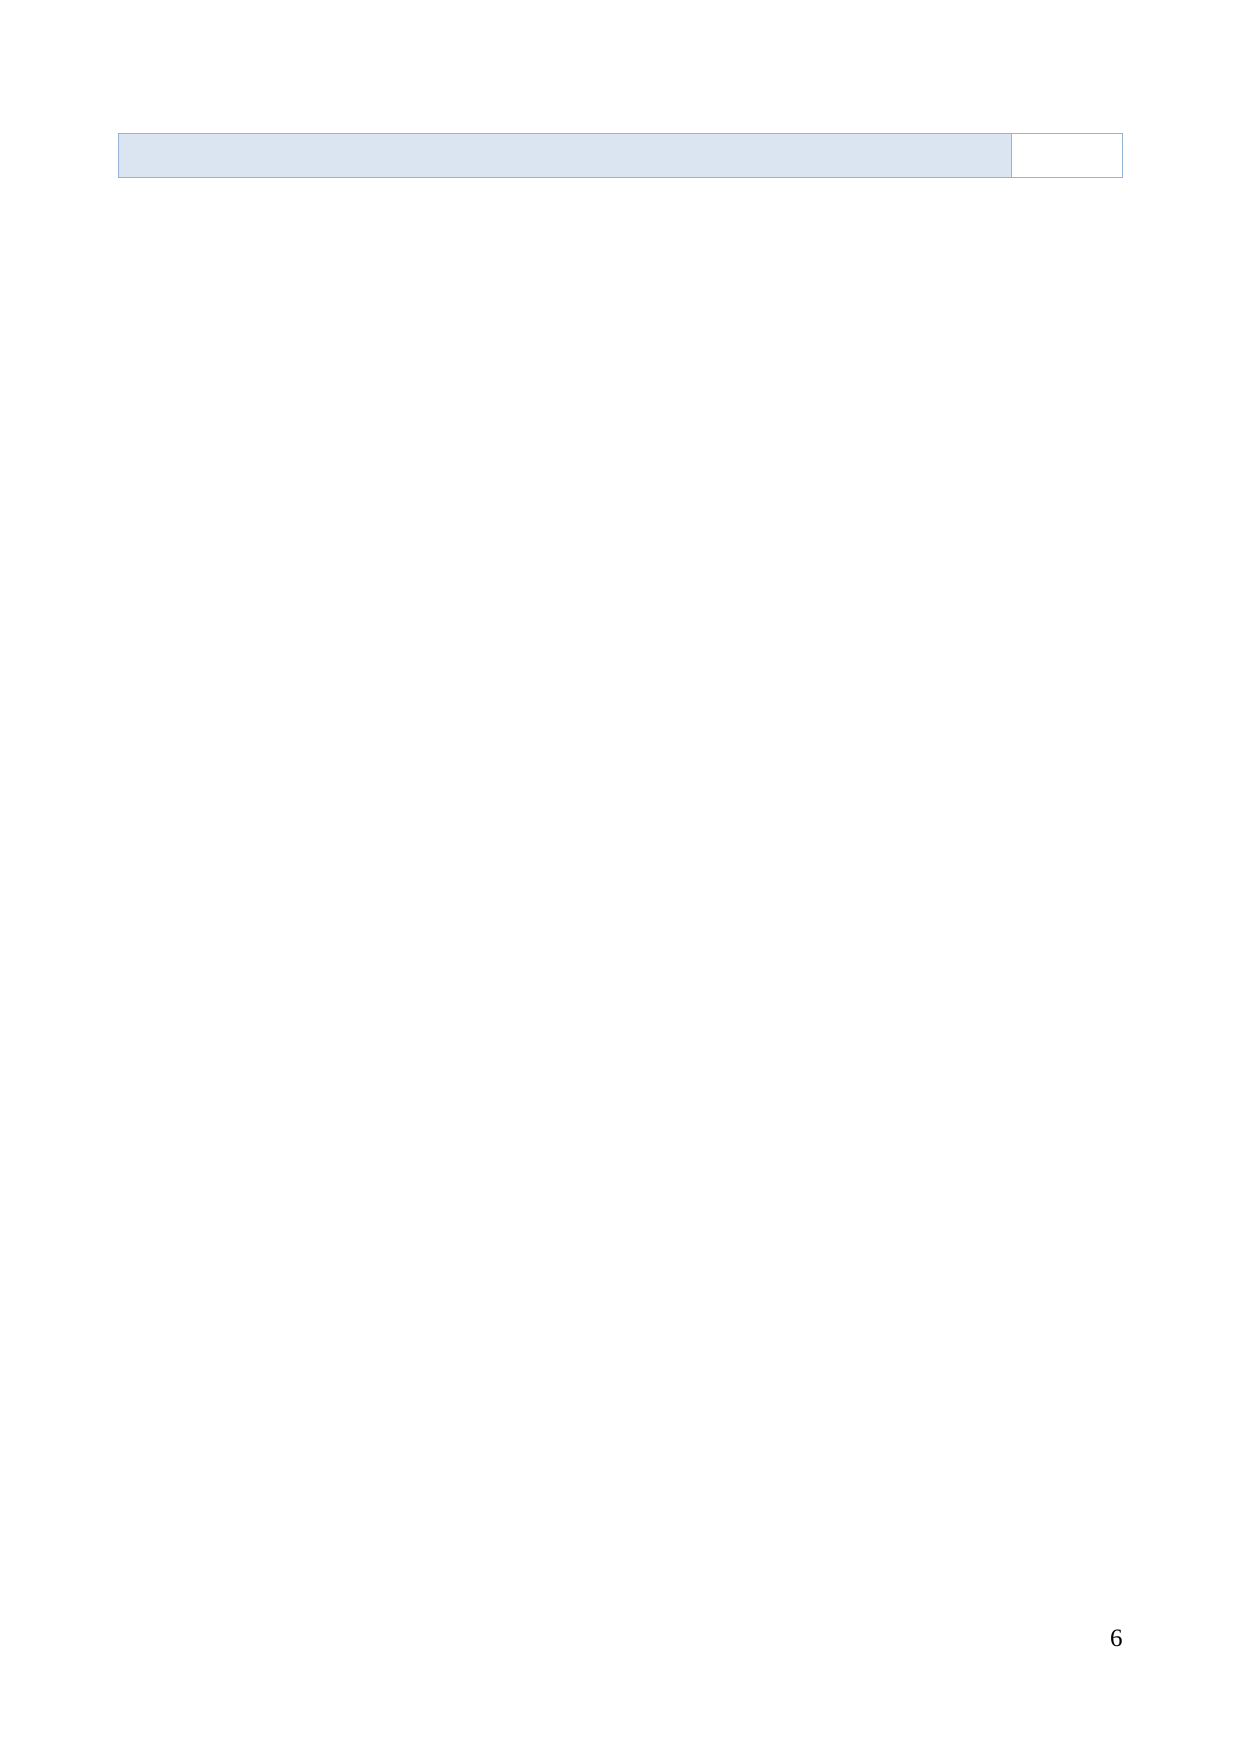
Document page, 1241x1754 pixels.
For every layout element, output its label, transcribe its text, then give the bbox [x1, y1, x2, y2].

table_cell 1 [1012, 134, 1122, 177]
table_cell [119, 134, 1011, 177]
